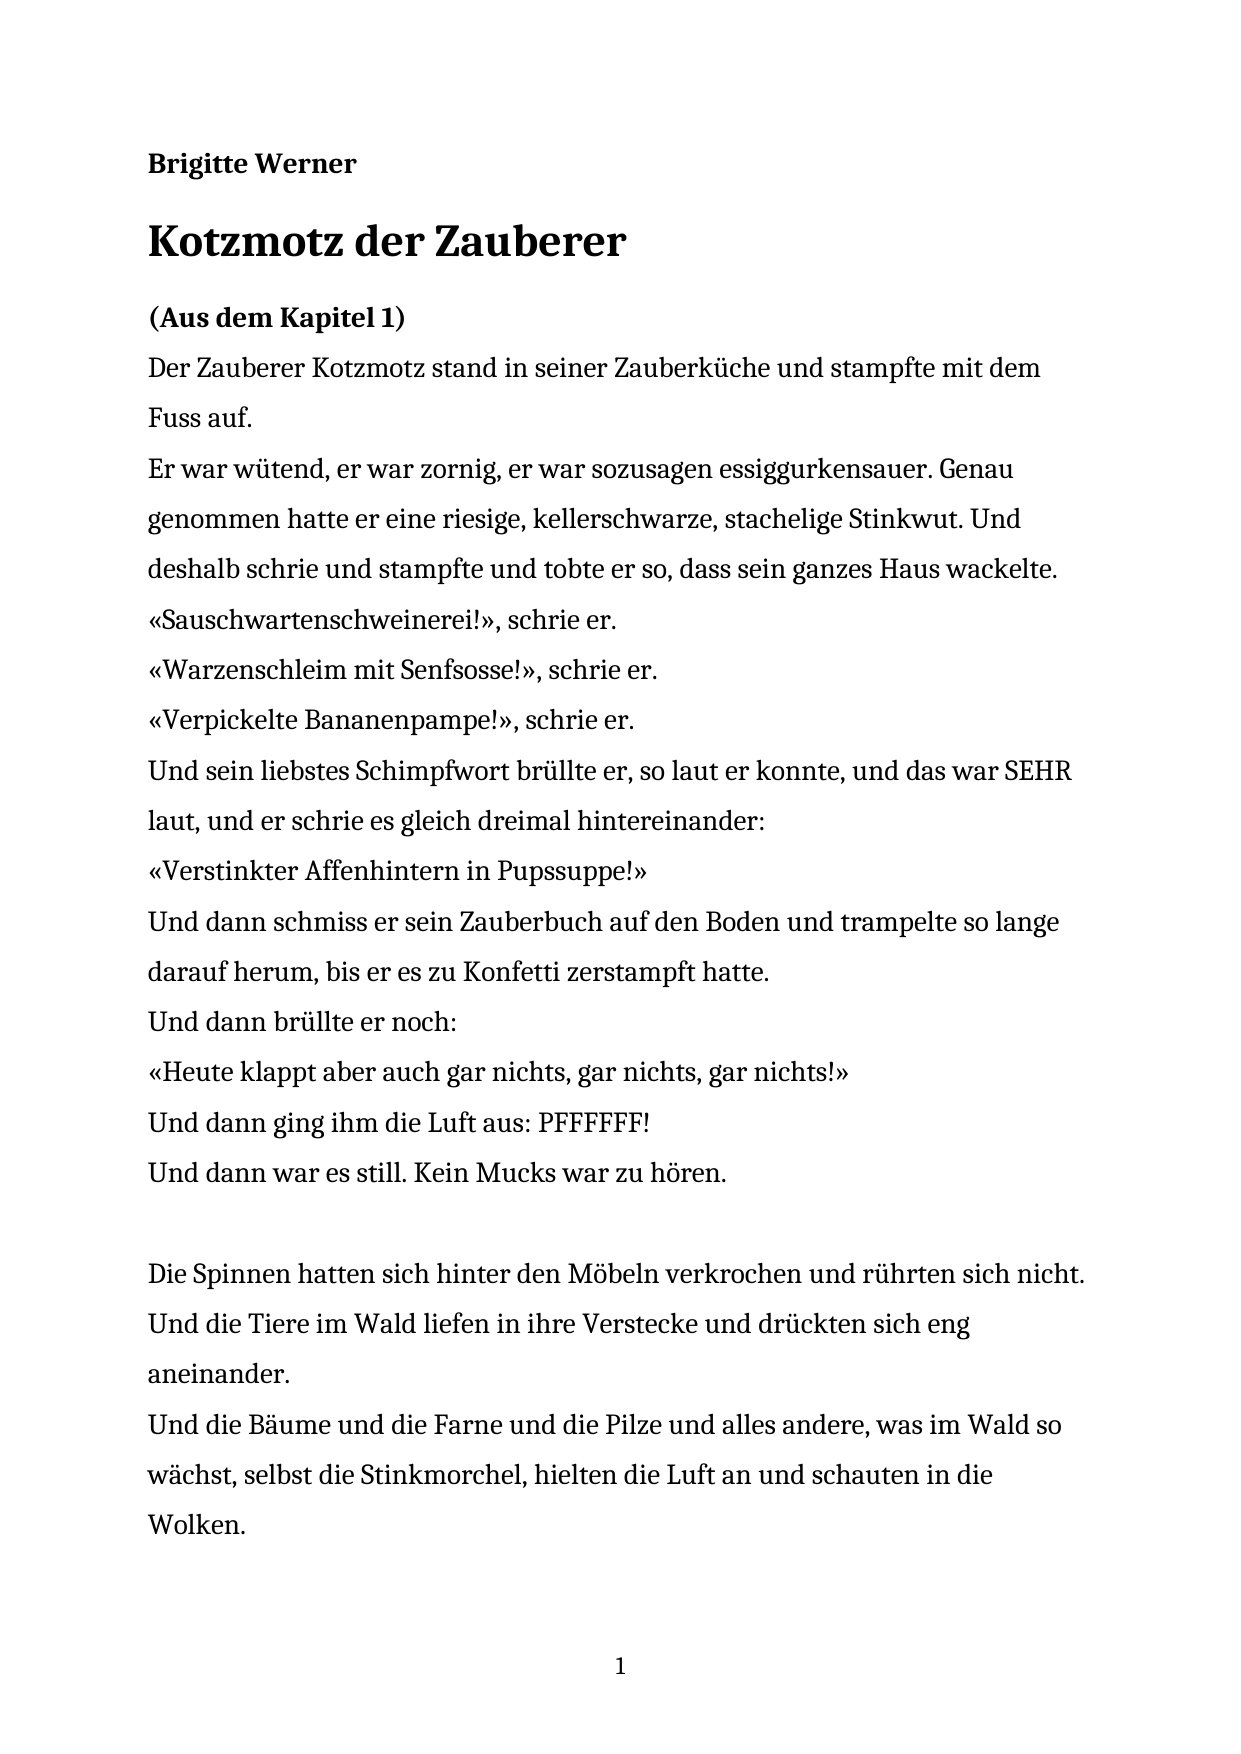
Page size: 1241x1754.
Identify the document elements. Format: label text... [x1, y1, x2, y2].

text Und dann brüllte er noch: [148, 1005, 1093, 1039]
text Und sein liebstes Schimpfwort brüllte er, so laut er konnte, und das war SEHR laut, und er schrie es gleich dreimal hintereinander: [148, 754, 1093, 838]
text (Aus dem Kapitel 1) [148, 301, 1093, 334]
text Und die Bäume und die Farne und die Pilze und alles andere, was im Wald so wächst, selbst die Stinkmorchel, hielten die Luft an und schauten in die Wolken. [148, 1408, 1093, 1542]
text «Warzenschleim mit Senfsosse!», schrie er. [148, 653, 1093, 687]
text Die Spinnen hatten sich hinter den Möbeln verkrochen und rührten sich nicht. [148, 1257, 1093, 1290]
text Kotzmotz der Zauberer [148, 215, 1093, 267]
text «Heute klappt aber auch gar nichts, gar nichts, gar nichts!» [148, 1056, 1093, 1089]
text Und dann schmiss er sein Zauberbuch auf den Boden und trampelte so lange darauf herum, bis er es zu Konfetti zerstampft hatte. [148, 905, 1093, 988]
text «Verpickelte Bananenpampe!», schrie er. [148, 703, 1093, 737]
text Und die Tiere im Wald liefen in ihre Verstecke und drückten sich eng aneinander. [148, 1307, 1093, 1391]
text Und dann war es still. Kein Mucks war zu hören. [148, 1156, 1093, 1190]
text «Verstinkter Affenhintern in Pupssuppe!» [148, 854, 1093, 888]
text Der Zauberer Kotzmotz stand in seiner Zauberküche und stampfte mit dem Fuss auf. [148, 351, 1093, 435]
text «Sauschwartenschweinerei!», schrie er. [148, 603, 1093, 636]
text Brigitte Werner [148, 148, 1093, 181]
text Er war wütend, er war zornig, er war sozusagen essiggurkensauer. Genau genommen hatte er eine riesige, kellerschwarze, stachelige Stinkwut. Und deshalb schrie und stampfte und tobte er so, dass sein ganzes Haus wackelte. [148, 452, 1093, 586]
text Und dann ging ihm die Luft aus: PFFFFFF! [148, 1106, 1093, 1139]
